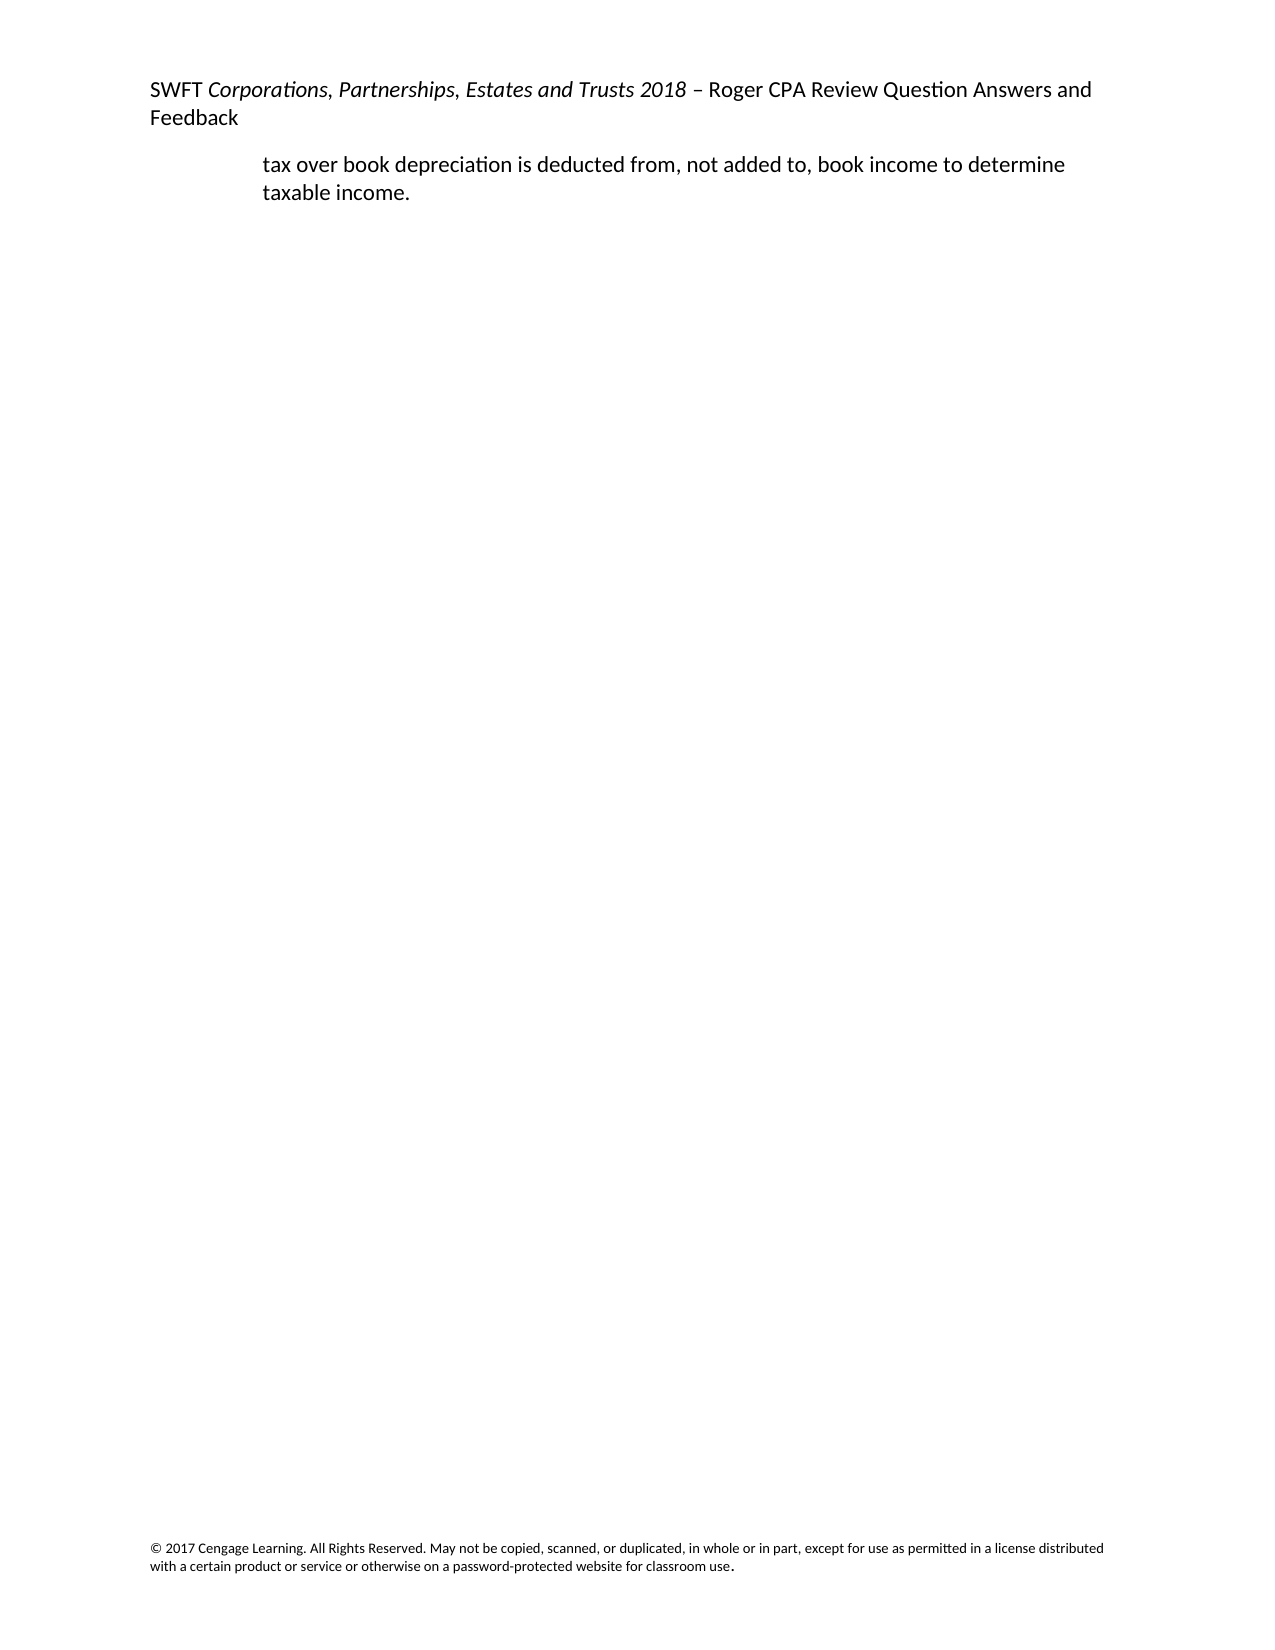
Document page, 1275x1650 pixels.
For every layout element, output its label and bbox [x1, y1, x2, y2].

text [225, 150, 1125, 206]
